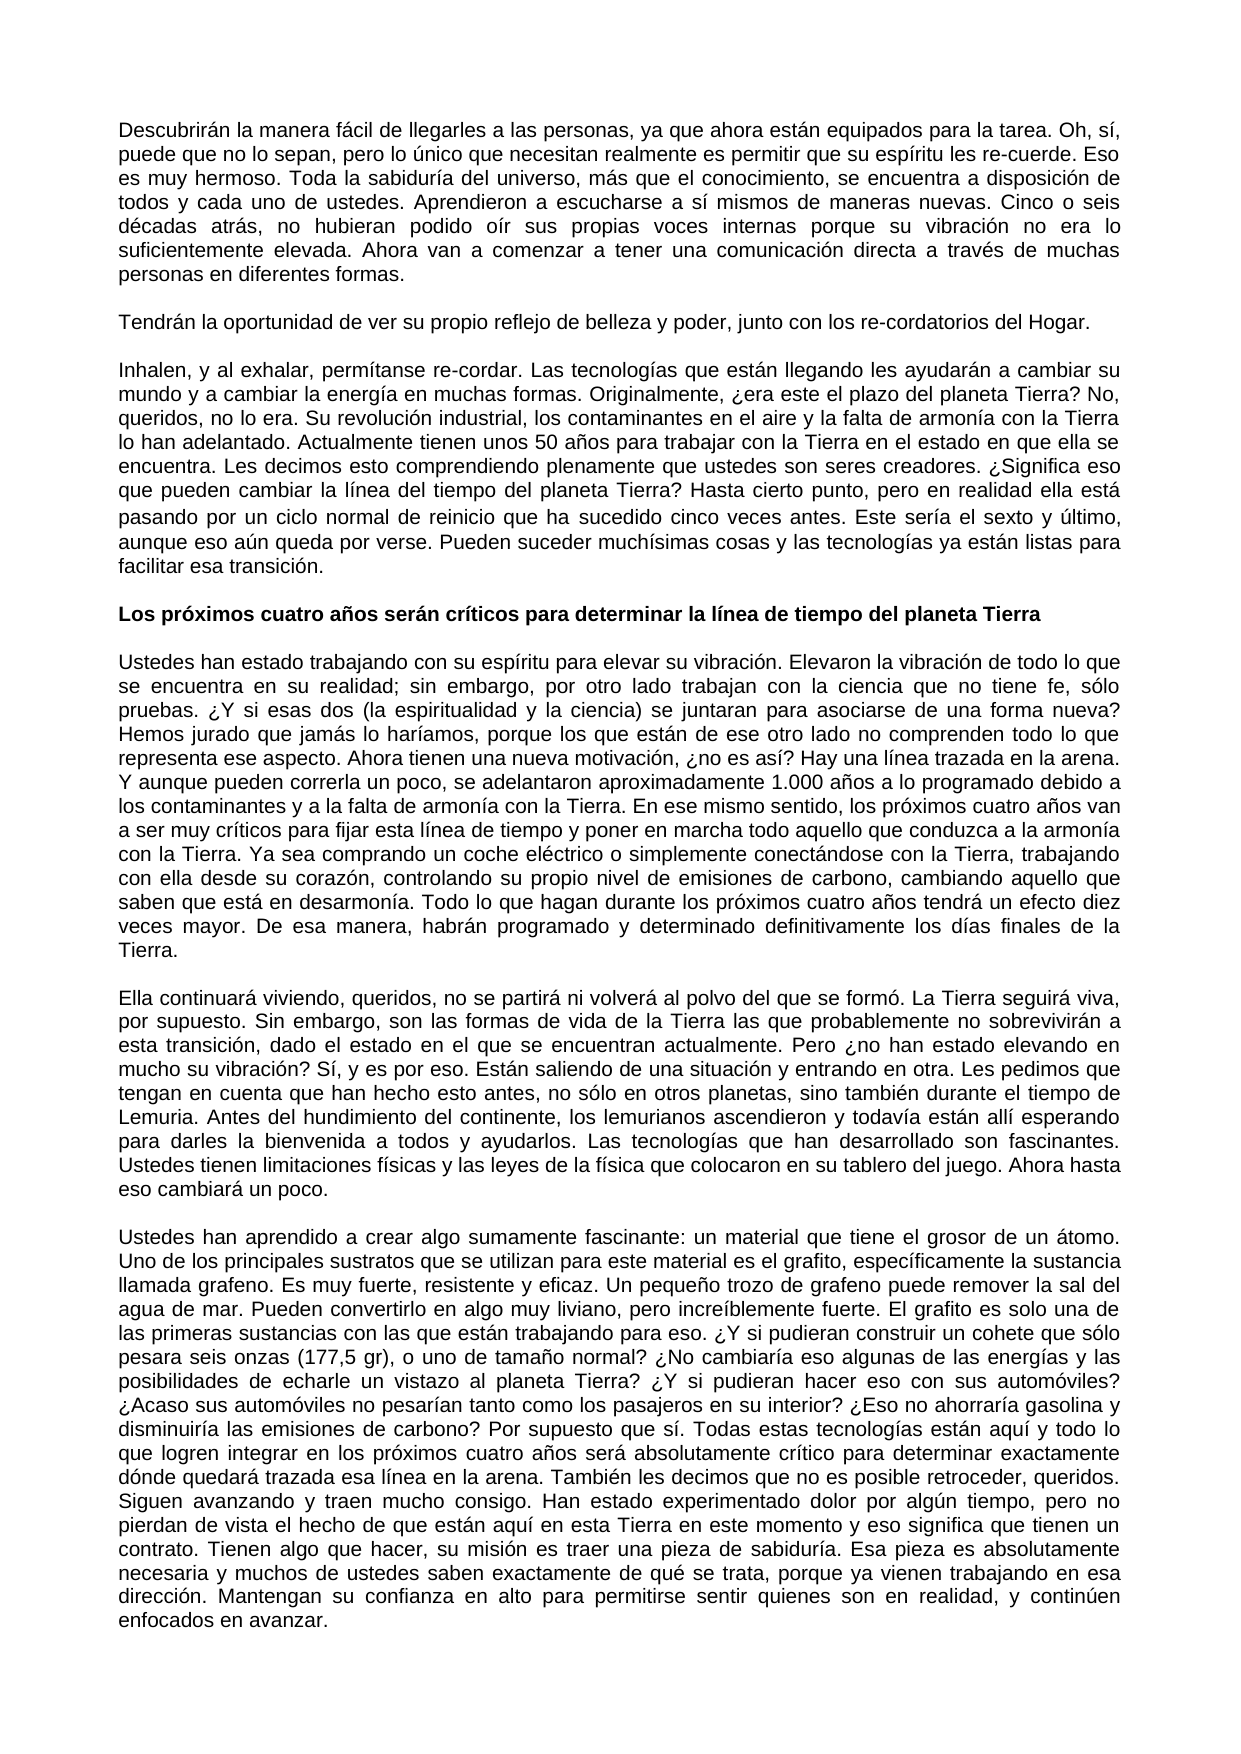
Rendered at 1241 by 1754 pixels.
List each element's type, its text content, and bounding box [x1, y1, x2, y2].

text Ella continuará viviendo, queridos, no se partirá ni volverá al polvo del que se formó. La Tierra seguirá viva, por supuesto. Sin embargo, son las formas de vida de la Tierra las que probablemente no sobrevivirán a esta transición, dado el estado en el que se encuentran actualmente. Pero ¿no han estado elevando en mucho su vibración? Sí, y es por eso. Están saliendo de una situación y entrando en otra. Les pedimos que tengan en cuenta que han hecho esto antes, no sólo en otros planetas, sino también durante el tiempo de Lemuria. Antes del hundimiento del continente, los lemurianos ascendieron y todavía están allí esperando para darles la bienvenida a todos y ayudarlos. Las tecnologías que han desarrollado son fascinantes. Ustedes tienen limitaciones físicas y las leyes de la física que colocaron en su tablero del juego. Ahora hasta eso cambiará un poco. [118, 985, 1122, 1201]
text Ustedes han aprendido a crear algo sumamente fascinante: un material que tiene el grosor de un átomo. Uno de los principales sustratos que se utilizan para este material es el grafito, específicamente la sustancia llamada grafeno. Es muy fuerte, resistente y eficaz. Un pequeño trozo de grafeno puede remover la sal del agua de mar. Pueden convertirlo en algo muy liviano, pero increíblemente fuerte. El grafito es solo una de las primeras sustancias con las que están trabajando para eso. ¿Y si pudieran construir un cohete que sólo pesara seis onzas (177,5 gr), o uno de tamaño normal? ¿No cambiaría eso algunas de las energías y las posibilidades de echarle un vistazo al planeta Tierra? ¿Y si pudieran hacer eso con sus automóviles? ¿Acaso sus automóviles no pesarían tanto como los pasajeros en su interior? ¿Eso no ahorraría gasolina y disminuiría las emisiones de carbono? Por supuesto que sí. Todas estas tecnologías están aquí y todo lo que logren integrar en los próximos cuatro años será absolutamente crítico para determinar exactamente dónde quedará trazada esa línea en la arena. También les decimos que no es posible retroceder, queridos. Siguen avanzando y traen mucho consigo. Han estado experimentado dolor por algún tiempo, pero no pierdan de vista el hecho de que están aquí en esta Tierra en este momento y eso significa que tienen un contrato. Tienen algo que hacer, su misión es traer una pieza de sabiduría. Esa pieza es absolutamente necesaria y muchos de ustedes saben exactamente de qué se trata, porque ya vienen trabajando en esa dirección. Mantengan su confianza en alto para permitirse sentir quienes son en realidad, y continúen enfocados en avanzar. [118, 1225, 1122, 1632]
text Inhalen, y al exhalar, permítanse re-cordar. Las tecnologías que están llegando les ayudarán a cambiar su mundo y a cambiar la energía en muchas formas. Originalmente, ¿era este el plazo del planeta Tierra? No, queridos, no lo era. Su revolución industrial, los contaminantes en el aire y la falta de armonía con la Tierra lo han adelantado. Actualmente tienen unos 50 años para trabajar con la Tierra en el estado en que ella se encuentra. Les decimos esto comprendiendo plenamente que ustedes son seres creadores. ¿Significa eso que pueden cambiar la línea del tiempo del planeta Tierra? Hasta cierto punto, pero en realidad ella está pasando por un ciclo normal de reinicio que ha sucedido cinco veces antes. Este sería el sexto y último, aunque eso aún queda por verse. Pueden suceder muchísimas cosas y las tecnologías ya están listas para facilitar esa transición. [118, 358, 1122, 578]
text Los próximos cuatro años serán críticos para determinar la línea de tiempo del planeta Tierra [118, 602, 1122, 626]
text Ustedes han estado trabajando con su espíritu para elevar su vibración. Elevaron la vibración de todo lo que se encuentra en su realidad; sin embargo, por otro lado trabajan con la ciencia que no tiene fe, sólo pruebas. ¿Y si esas dos (la espiritualidad y la ciencia) se juntaran para asociarse de una forma nueva? Hemos jurado que jamás lo haríamos, porque los que están de ese otro lado no comprenden todo lo que representa ese aspecto. Ahora tienen una nueva motivación, ¿no es así? Hay una línea trazada en la arena. Y aunque pueden correrla un poco, se adelantaron aproximadamente 1.000 años a lo programado debido a los contaminantes y a la falta de armonía con la Tierra. En ese mismo sentido, los próximos cuatro años van a ser muy críticos para fijar esta línea de tiempo y poner en marcha todo aquello que conduzca a la armonía con la Tierra. Ya sea comprando un coche eléctrico o simplemente conectándose con la Tierra, trabajando con ella desde su corazón, controlando su propio nivel de emisiones de carbono, cambiando aquello que saben que está en desarmonía. Todo lo que hagan durante los próximos cuatro años tendrá un efecto diez veces mayor. De esa manera, habrán programado y determinado definitivamente los días finales de la Tierra. [118, 650, 1122, 961]
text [118, 118, 1122, 286]
text Tendrán la oportunidad de ver su propio reflejo de belleza y poder, junto con los re-cordatorios del Hogar. [118, 310, 1122, 334]
